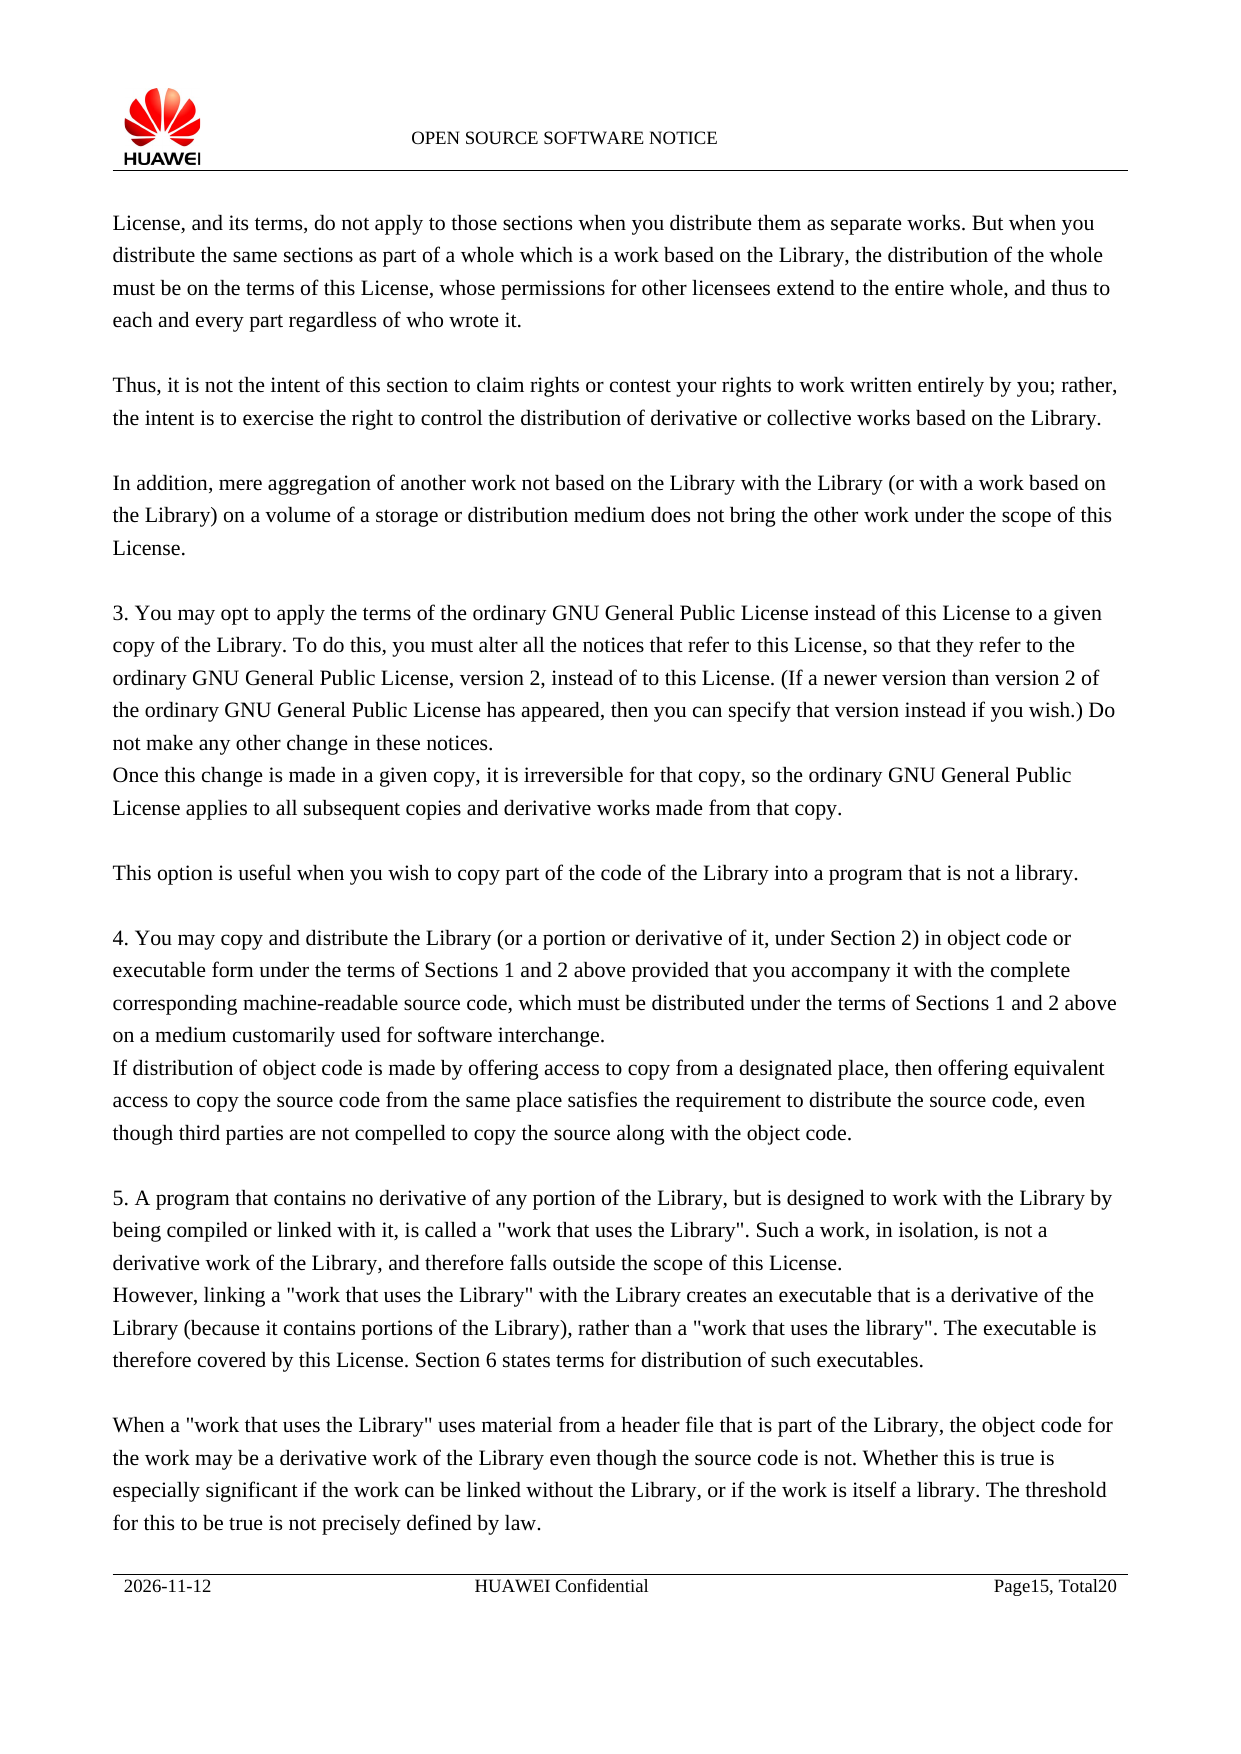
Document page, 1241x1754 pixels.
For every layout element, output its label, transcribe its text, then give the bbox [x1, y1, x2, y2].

picture [124, 88, 201, 165]
